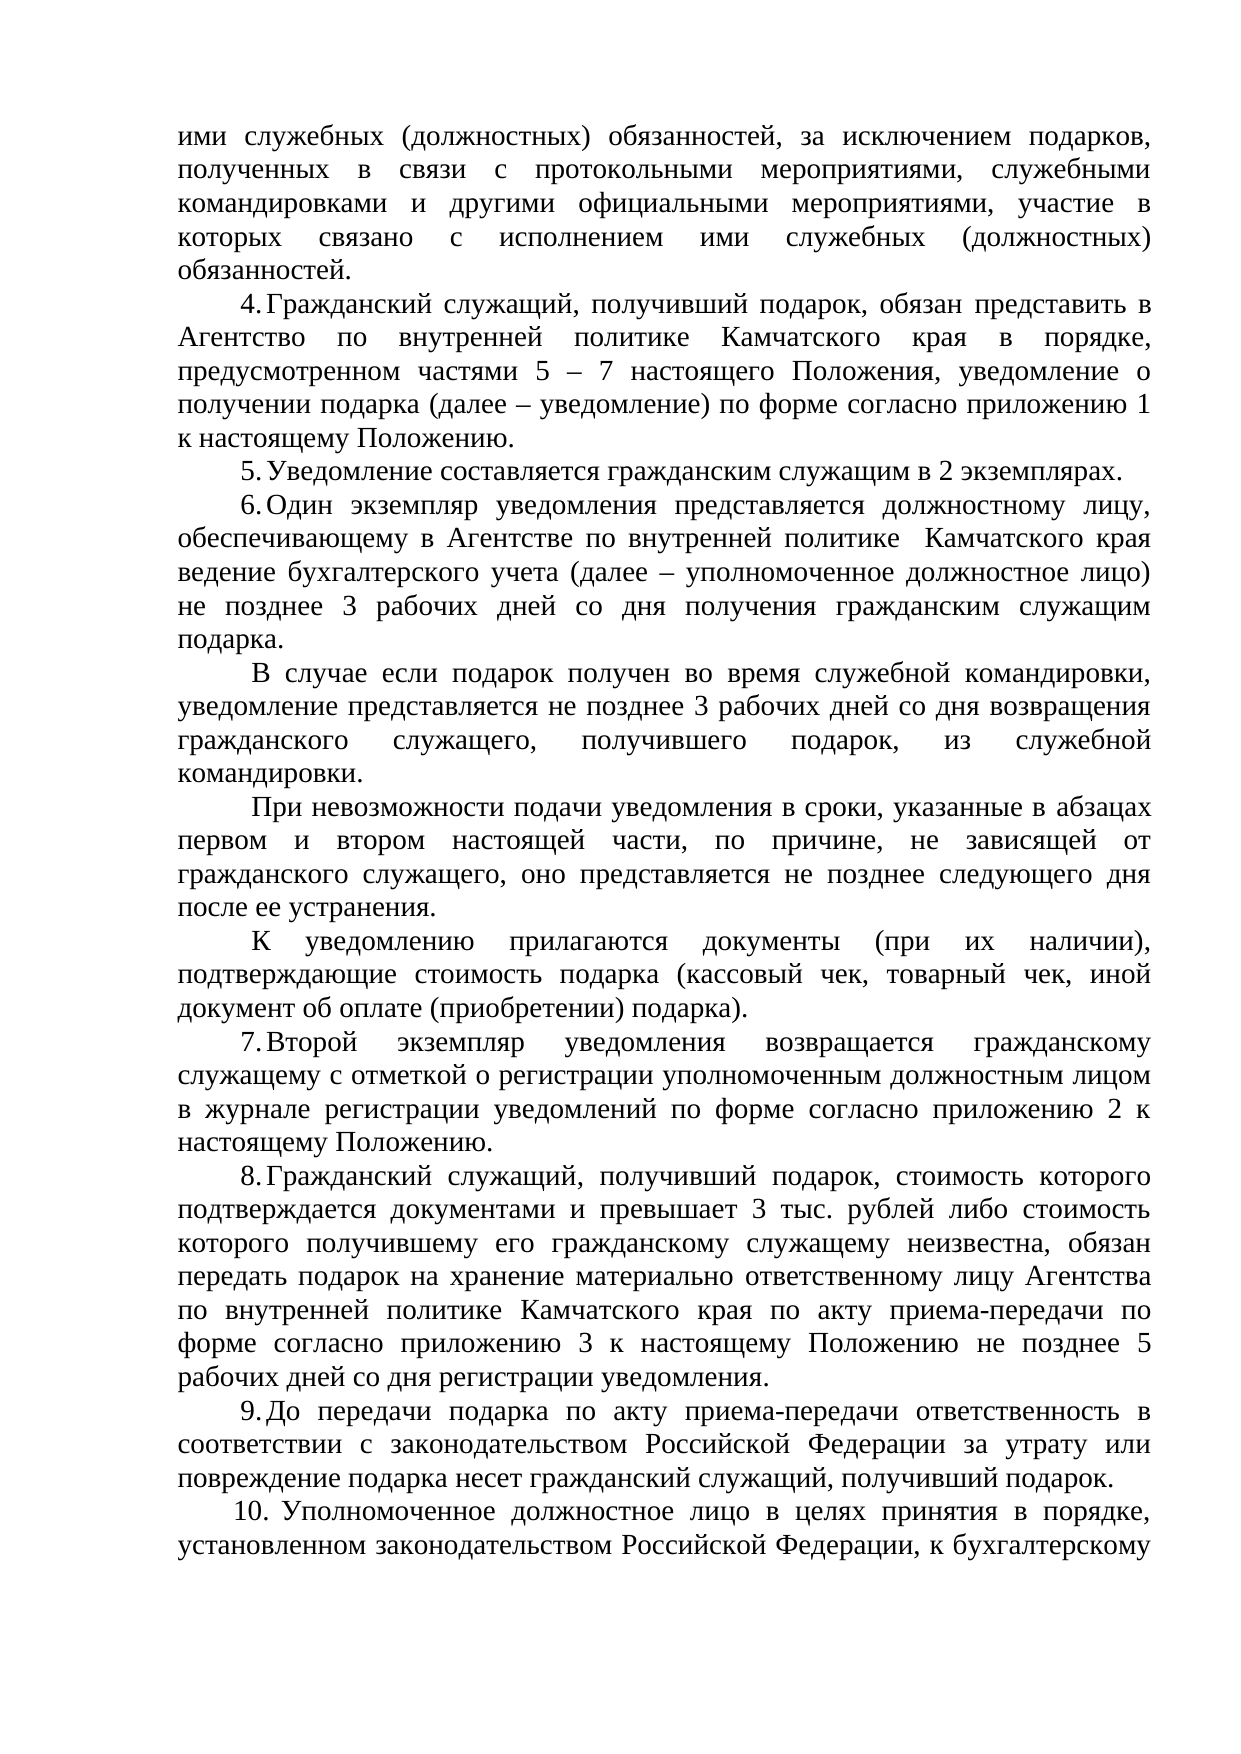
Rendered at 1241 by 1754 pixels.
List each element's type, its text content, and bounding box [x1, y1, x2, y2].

list Один экземпляр уведомления представляется должностному лицу, обеспечивающему в Агентстве по внутренней политике Камчатского края ведение бухгалтерского учета (далее – уполномоченное должностное лицо) не позднее 3 рабочих дней со дня получения гражданским служащим подарка. [177, 487, 1152, 655]
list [177, 1493, 1152, 1560]
list Уведомление составляется гражданским служащим в 2 экземплярах. [177, 453, 1152, 487]
list До передачи подарка по акту приема-передачи ответственность в соответствии с законодательством Российской Федерации за утрату или повреждение подарка несет гражданский служащий, получивший подарок. [177, 1393, 1152, 1493]
list Гражданский служащий, получивший подарок, стоимость которого подтверждается документами и превышает 3 тыс. рублей либо стоимость которого получившему его гражданскому служащему неизвестна, обязан передать подарок на хранение материально ответственному лицу Агентства по внутренней политике Камчатского края по акту приема-передачи по форме согласно приложению 3 к настоящему Положению не позднее 5 рабочих дней со дня регистрации уведомления. [177, 1158, 1152, 1393]
list Гражданский служащий, получивший подарок, обязан представить в Агентство по внутренней политике Камчатского края в порядке, предусмотренном частями 5 – 7 настоящего Положения, уведомление о получении подарка (далее – уведомление) по форме согласно приложению 1 к настоящему Положению. [177, 286, 1152, 453]
list Второй экземпляр уведомления возвращается гражданскому служащему с отметкой о регистрации уполномоченным должностным лицом в журнале регистрации уведомлений по форме согласно приложению 2 к настоящему Положению. [177, 1024, 1152, 1158]
text При невозможности подачи уведомления в сроки, указанные в абзацах первом и втором настоящей части, по причине, не зависящей от гражданского служащего, оно представляется не позднее следующего дня после ее устранения. [177, 789, 1152, 923]
text В случае если подарок получен во время служебной командировки, уведомление представляется не позднее 3 рабочих дней со дня возвращения гражданского служащего, получившего подарок, из служебной командировки. [177, 655, 1152, 789]
text К уведомлению прилагаются документы (при их наличии), подтверждающие стоимость подарка (кассовый чек, товарный чек, иной документ об оплате (приобретении) подарка). [177, 923, 1152, 1024]
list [177, 118, 1152, 286]
